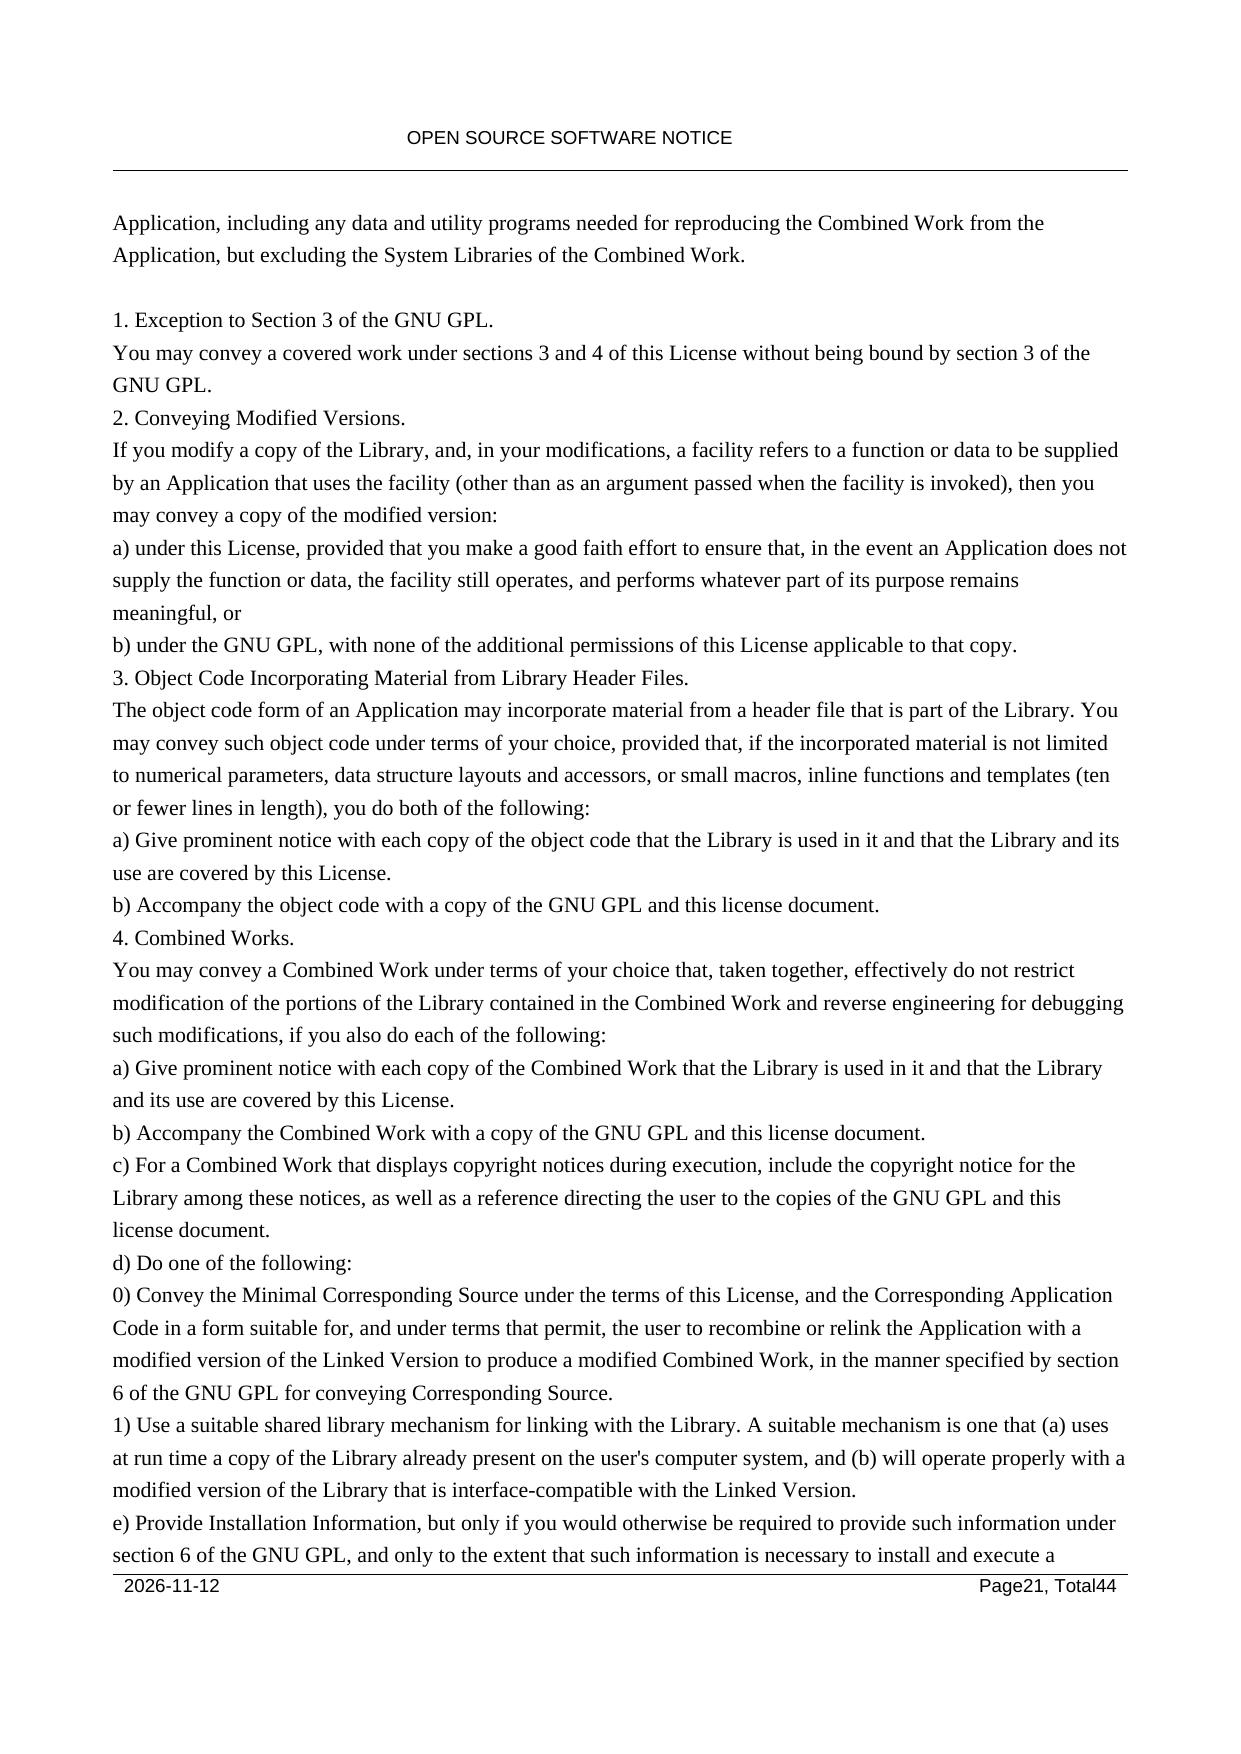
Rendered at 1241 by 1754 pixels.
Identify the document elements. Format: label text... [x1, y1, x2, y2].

text 1. Exception to Section 3 of the GNU GPL. [112, 304, 1128, 336]
text c) For a Combined Work that displays copyright notices during execution, include the copyright notice for the Library among these notices, as well as a reference directing the user to the copies of the GNU GPL and this license document. [112, 1149, 1128, 1246]
text 0) Convey the Minimal Corresponding Source under the terms of this License, and the Corresponding Application Code in a form suitable for, and under terms that permit, the user to recombine or relink the Application with a modified version of the Linked Version to produce a modified Combined Work, in the manner specified by section 6 of the GNU GPL for conveying Corresponding Source. [112, 1279, 1128, 1409]
text If you modify a copy of the Library, and, in your modifications, a facility refers to a function or data to be supplied by an Application that uses the facility (other than as an argument passed when the facility is invoked), then you may convey a copy of the modified version: [112, 434, 1128, 531]
text The object code form of an Application may incorporate material from a header file that is part of the Library. You may convey such object code under terms of your choice, provided that, if the incorporated material is not limited to numerical parameters, data structure layouts and accessors, or small macros, inline functions and templates (ten or fewer lines in length), you do both of the following: [112, 694, 1128, 824]
text a) under this License, provided that you make a good faith effort to ensure that, in the event an Application does not supply the function or data, the facility still operates, and performs whatever part of its purpose remains meaningful, or [112, 531, 1128, 629]
text d) Do one of the following: [112, 1246, 1128, 1279]
text b) under the GNU GPL, with none of the additional permissions of this License applicable to that copy. [112, 629, 1128, 661]
text b) Accompany the Combined Work with a copy of the GNU GPL and this license document. [112, 1116, 1128, 1149]
text 2. Conveying Modified Versions. [112, 401, 1128, 434]
text 1) Use a suitable shared library mechanism for linking with the Library. A suitable mechanism is one that (a) uses at run time a copy of the Library already present on the user's computer system, and (b) will operate properly with a modified version of the Library that is interface-compatible with the Linked Version. [112, 1409, 1128, 1506]
text You may convey a Combined Work under terms of your choice that, taken together, effectively do not restrict modification of the portions of the Library contained in the Combined Work and reverse engineering for debugging such modifications, if you also do each of the following: [112, 954, 1128, 1051]
text a) Give prominent notice with each copy of the Combined Work that the Library is used in it and that the Library and its use are covered by this License. [112, 1051, 1128, 1116]
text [112, 1506, 1128, 1571]
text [112, 206, 1128, 271]
text 4. Combined Works. [112, 921, 1128, 954]
text 3. Object Code Incorporating Material from Library Header Files. [112, 661, 1128, 694]
text a) Give prominent notice with each copy of the object code that the Library is used in it and that the Library and its use are covered by this License. [112, 824, 1128, 889]
text b) Accompany the object code with a copy of the GNU GPL and this license document. [112, 889, 1128, 921]
text You may convey a covered work under sections 3 and 4 of this License without being bound by section 3 of the GNU GPL. [112, 336, 1128, 401]
